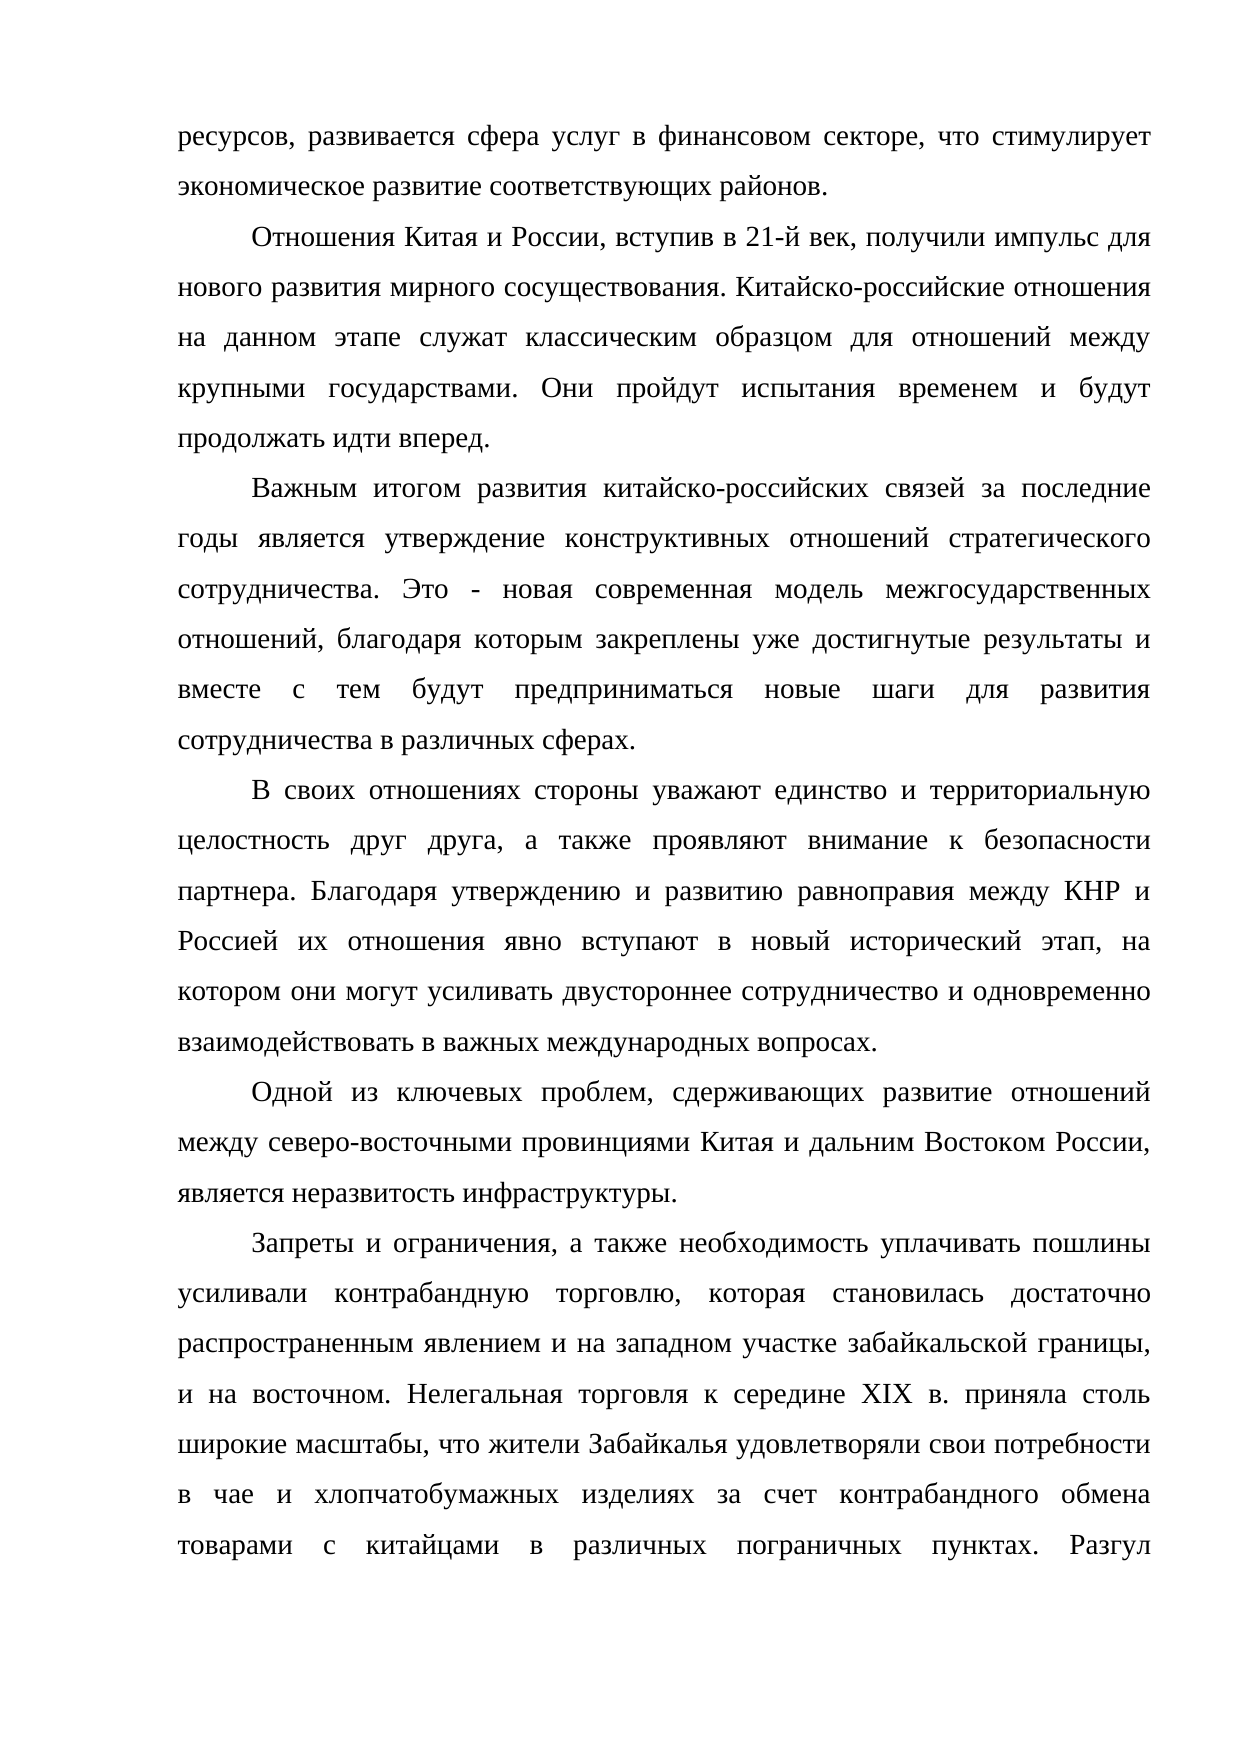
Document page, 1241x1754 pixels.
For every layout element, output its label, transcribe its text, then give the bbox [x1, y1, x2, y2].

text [177, 1225, 1152, 1560]
text Важным итогом развития китайско-российских связей за последние годы является утверждение конструктивных отношений стратегического сотрудничества. Это - новая современная модель межгосударственных отношений, благодаря которым закреплены уже достигнутые результаты и вместе с тем будут предприниматься новые шаги для развития сотрудничества в различных сферах. [177, 470, 1152, 755]
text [177, 118, 1152, 202]
text В своих отношениях стороны уважают единство и территориальную целостность друг друга, а также проявляют внимание к безопасности партнера. Благодаря утверждению и развитию равноправия между КНР и Россией их отношения явно вступают в новый исторический этап, на котором они могут усиливать двустороннее сотрудничество и одновременно взаимодействовать в важных международных вопросах. [177, 772, 1152, 1057]
text Отношения Китая и России, вступив в 21-й век, получили импульс для нового развития мирного сосуществования. Китайско-российские отношения на данном этапе служат классическим образцом для отношений между крупными государствами. Они пройдут испытания временем и будут продолжать идти вперед. [177, 219, 1152, 453]
text Одной из ключевых проблем, сдерживающих развитие отношений между северо-восточными провинциями Китая и дальним Востоком России, является неразвитость инфраструктуры. [177, 1074, 1152, 1208]
